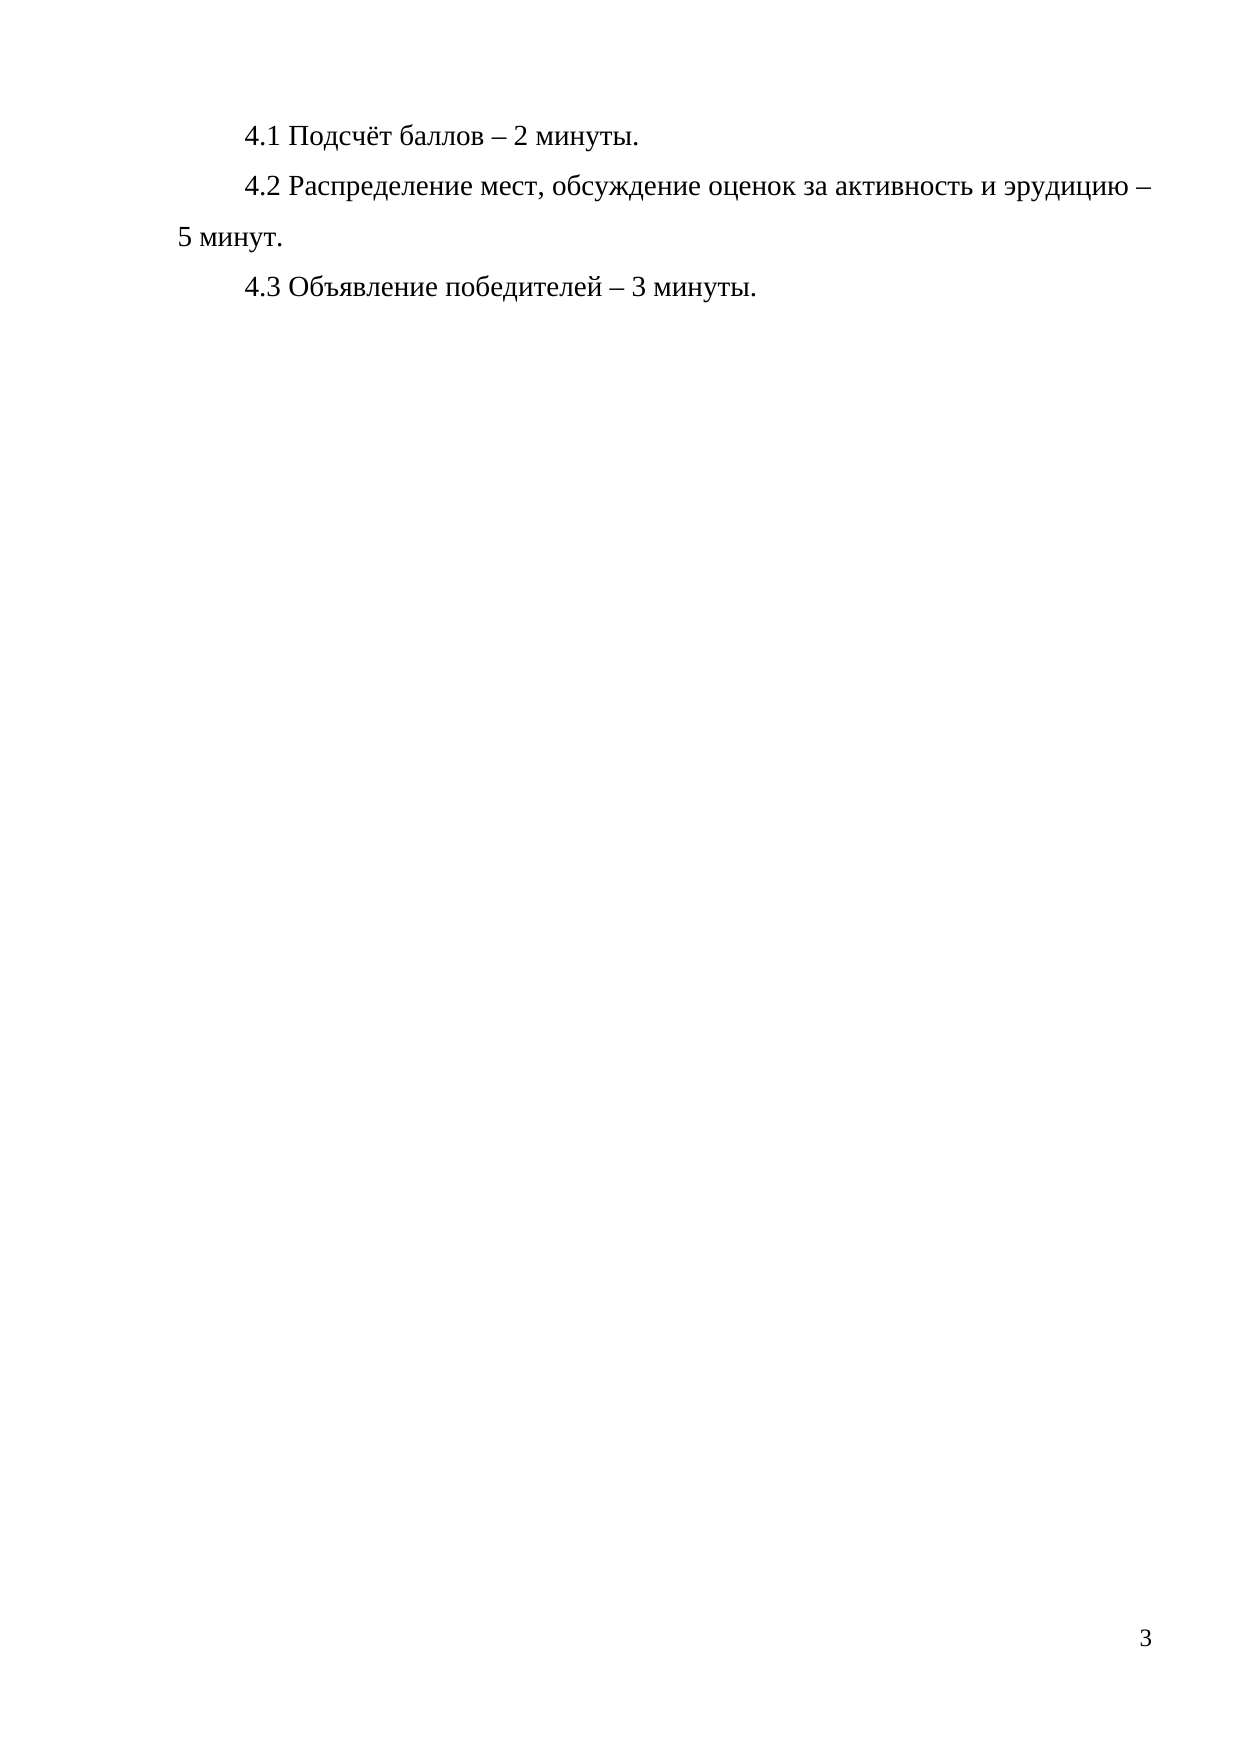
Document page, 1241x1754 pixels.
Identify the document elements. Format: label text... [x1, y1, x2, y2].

text 4.1 Подсчёт баллов – 2 минуты. [177, 118, 1152, 152]
text 4.2 Распределение мест, обсуждение оценок за активность и эрудицию – 5 минут. [177, 168, 1152, 252]
text 4.3 Объявление победителей – 3 минуты. [177, 269, 1152, 303]
